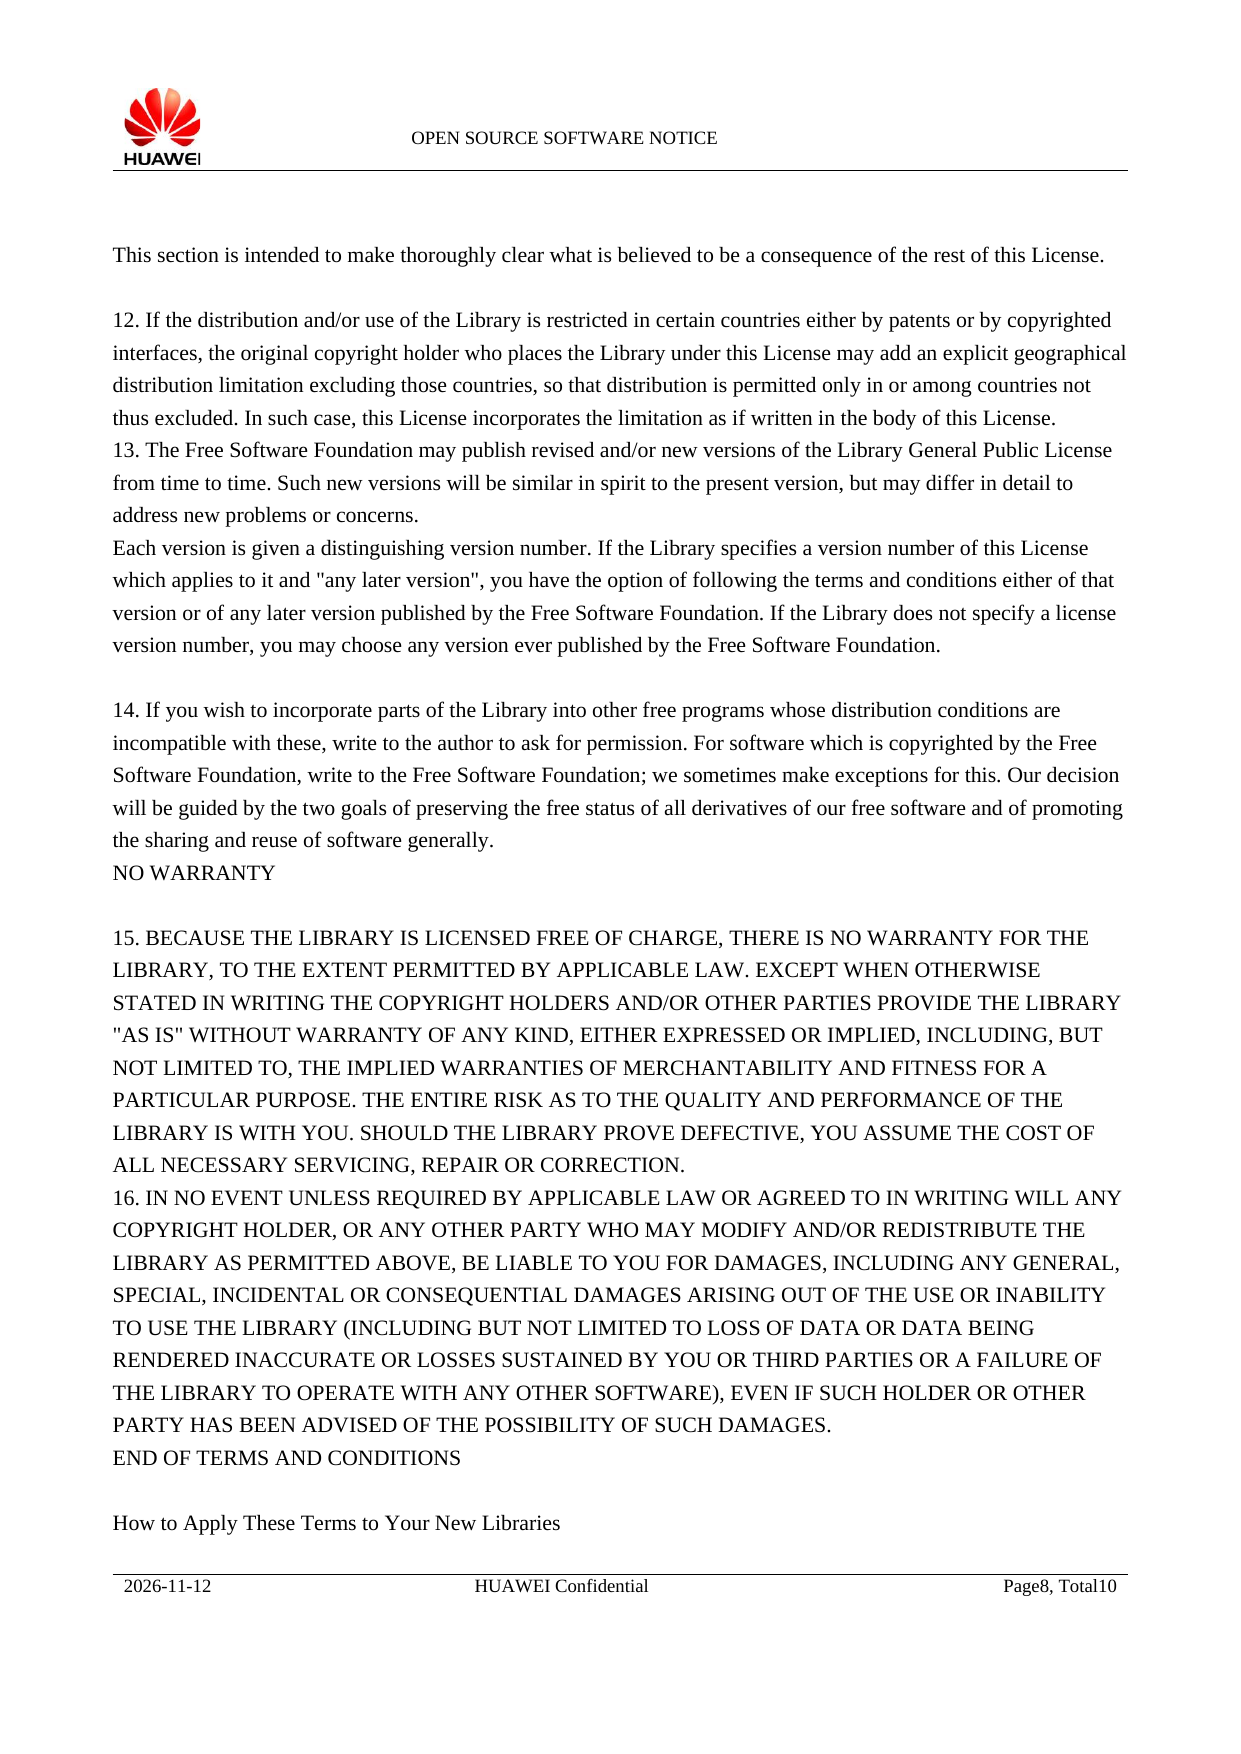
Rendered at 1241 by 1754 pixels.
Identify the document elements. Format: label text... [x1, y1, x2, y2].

picture [124, 88, 201, 165]
